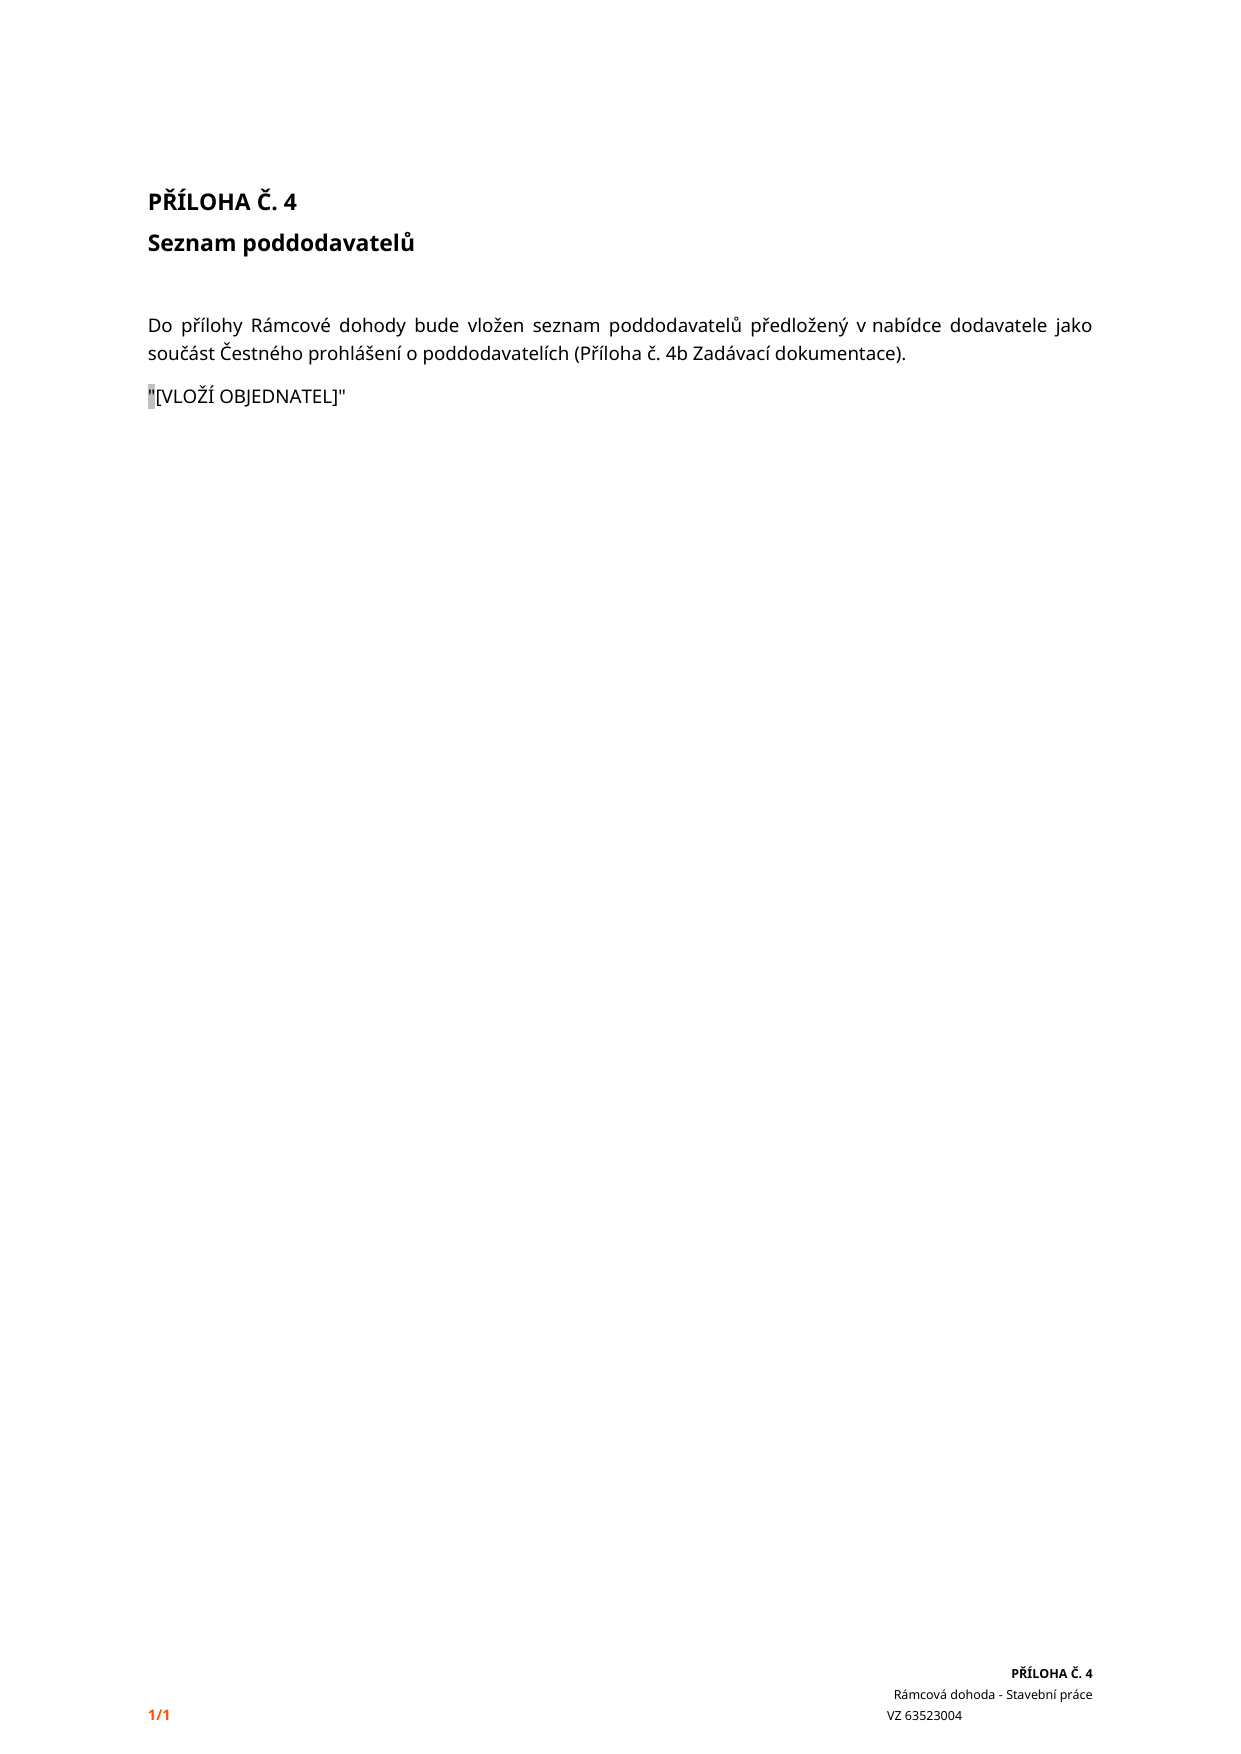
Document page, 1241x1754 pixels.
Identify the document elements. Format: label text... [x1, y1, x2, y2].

text Seznam poddodavatelů [148, 228, 1093, 258]
text Do přílohy Rámcové dohody bude vložen seznam poddodavatelů předložený v nabídce dodavatele jako součást Čestného prohlášení o poddodavatelích (Příloha č. 4b Zadávací dokumentace). [148, 312, 1093, 365]
text Příloha č. 4 [148, 187, 1093, 216]
